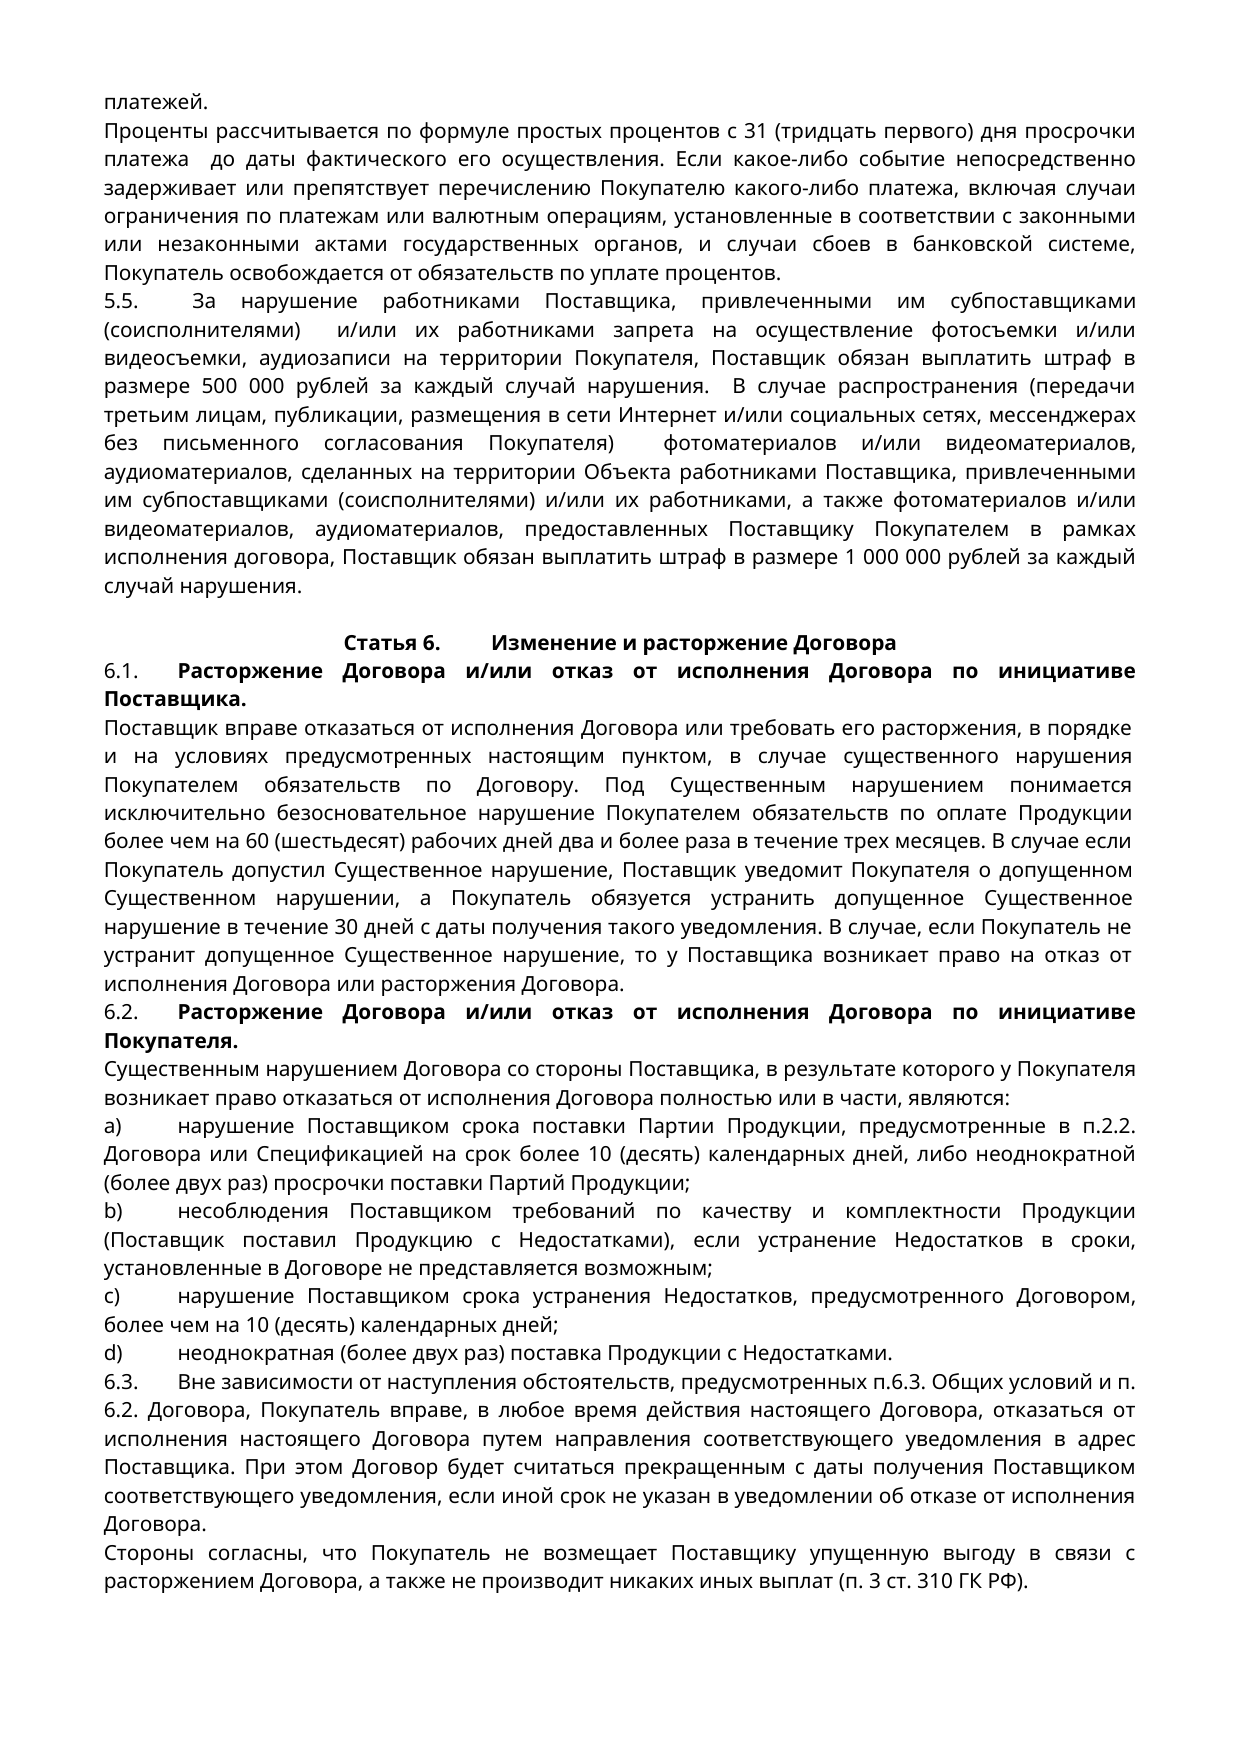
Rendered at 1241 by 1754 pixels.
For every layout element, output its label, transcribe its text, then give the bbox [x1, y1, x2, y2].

list неоднократная (более двух раз) поставка Продукции с Недостатками. [103, 1338, 1137, 1367]
list Вне зависимости от наступления обстоятельств, предусмотренных п.6.3. Общих условий и п. 6.2. Договора, Покупатель вправе, в любое время действия настоящего Договора, отказаться от исполнения настоящего Договора путем направления соответствующего уведомления в адрес Поставщика. При этом Договор будет считаться прекращенным с даты получения Поставщиком соответствующего уведомления, если иной срок не указан в уведомлении об отказе от исполнения Договора. [103, 1367, 1137, 1538]
list нарушение Поставщиком срока устранения Недостатков, предусмотренного Договором, более чем на 10 (десять) календарных дней; [103, 1282, 1137, 1338]
list Существенным нарушением Договора со стороны Поставщика, в результате которого у Покупателя возникает право отказаться от исполнения Договора полностью или в части, являются: [103, 1054, 1137, 1111]
text Проценты рассчитывается по формуле простых процентов с 31 (тридцать первого) дня просрочки платежа до даты фактического его осуществления. Если какое-либо событие непосредственно задерживает или препятствует перечислению Покупателю какого-либо платежа, включая случаи ограничения по платежам или валютным операциям, установленные в соответствии с законными или незаконными актами государственных органов, и случаи сбоев в банковской системе, Покупатель освобождается от обязательств по уплате процентов. [103, 116, 1137, 286]
list За нарушение работниками Поставщика, привлеченными им субпоставщиками (соисполнителями) и/или их работниками запрета на осуществление фотосъемки и/или видеосъемки, аудиозаписи на территории Покупателя, Поставщик обязан выплатить штраф в размере 500 000 рублей за каждый случай нарушения. В случае распространения (передачи третьим лицам, публикации, размещения в сети Интернет и/или социальных сетях, мессенджерах без письменного согласования Покупателя) фотоматериалов и/или видеоматериалов, аудиоматериалов, сделанных на территории Объекта работниками Поставщика, привлеченными им субпоставщиками (соисполнителями) и/или их работниками, а также фотоматериалов и/или видеоматериалов, аудиоматериалов, предоставленных Поставщику Покупателем в рамках исполнения договора, Поставщик обязан выплатить штраф в размере 1 000 000 рублей за каждый случай нарушения. [103, 286, 1137, 599]
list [103, 87, 1137, 116]
list нарушение Поставщиком срока поставки Партии Продукции, предусмотренные в п.2.2. Договора или Спецификацией на срок более 10 (десять) календарных дней, либо неоднократной (более двух раз) просрочки поставки Партий Продукции; [103, 1111, 1137, 1196]
list Расторжение Договора и/или отказ от исполнения Договора по инициативе Покупателя. [103, 997, 1137, 1054]
list Поставщик вправе отказаться от исполнения Договора или требовать его расторжения, в порядке и на условиях предусмотренных настоящим пунктом, в случае существенного нарушения Покупателем обязательств по Договору. Под Существенным нарушением понимается исключительно безосновательное нарушение Покупателем обязательств по оплате Продукции более чем на 60 (шестьдесят) рабочих дней два и более раза в течение трех месяцев. В случае если Покупатель допустил Существенное нарушение, Поставщик уведомит Покупателя о допущенном Существенном нарушении, а Покупатель обязуется устранить допущенное Существенное нарушение в течение 30 дней с даты получения такого уведомления. В случае, если Покупатель не устранит допущенное Существенное нарушение, то у Поставщика возникает право на отказ от исполнения Договора или расторжения Договора. [103, 713, 1133, 997]
list несоблюдения Поставщиком требований по качеству и комплектности Продукции (Поставщик поставил Продукцию с Недостатками), если устранение Недостатков в сроки, установленные в Договоре не представляется возможным; [103, 1196, 1137, 1282]
list Стороны согласны, что Покупатель не возмещает Поставщику упущенную выгоду в связи с расторжением Договора, а также не производит никаких иных выплат (п. 3 ст. 310 ГК РФ). [103, 1538, 1137, 1594]
list Расторжение Договора и/или отказ от исполнения Договора по инициативе Поставщика. [103, 656, 1137, 713]
list Изменение и расторжение Договора [103, 628, 1137, 656]
